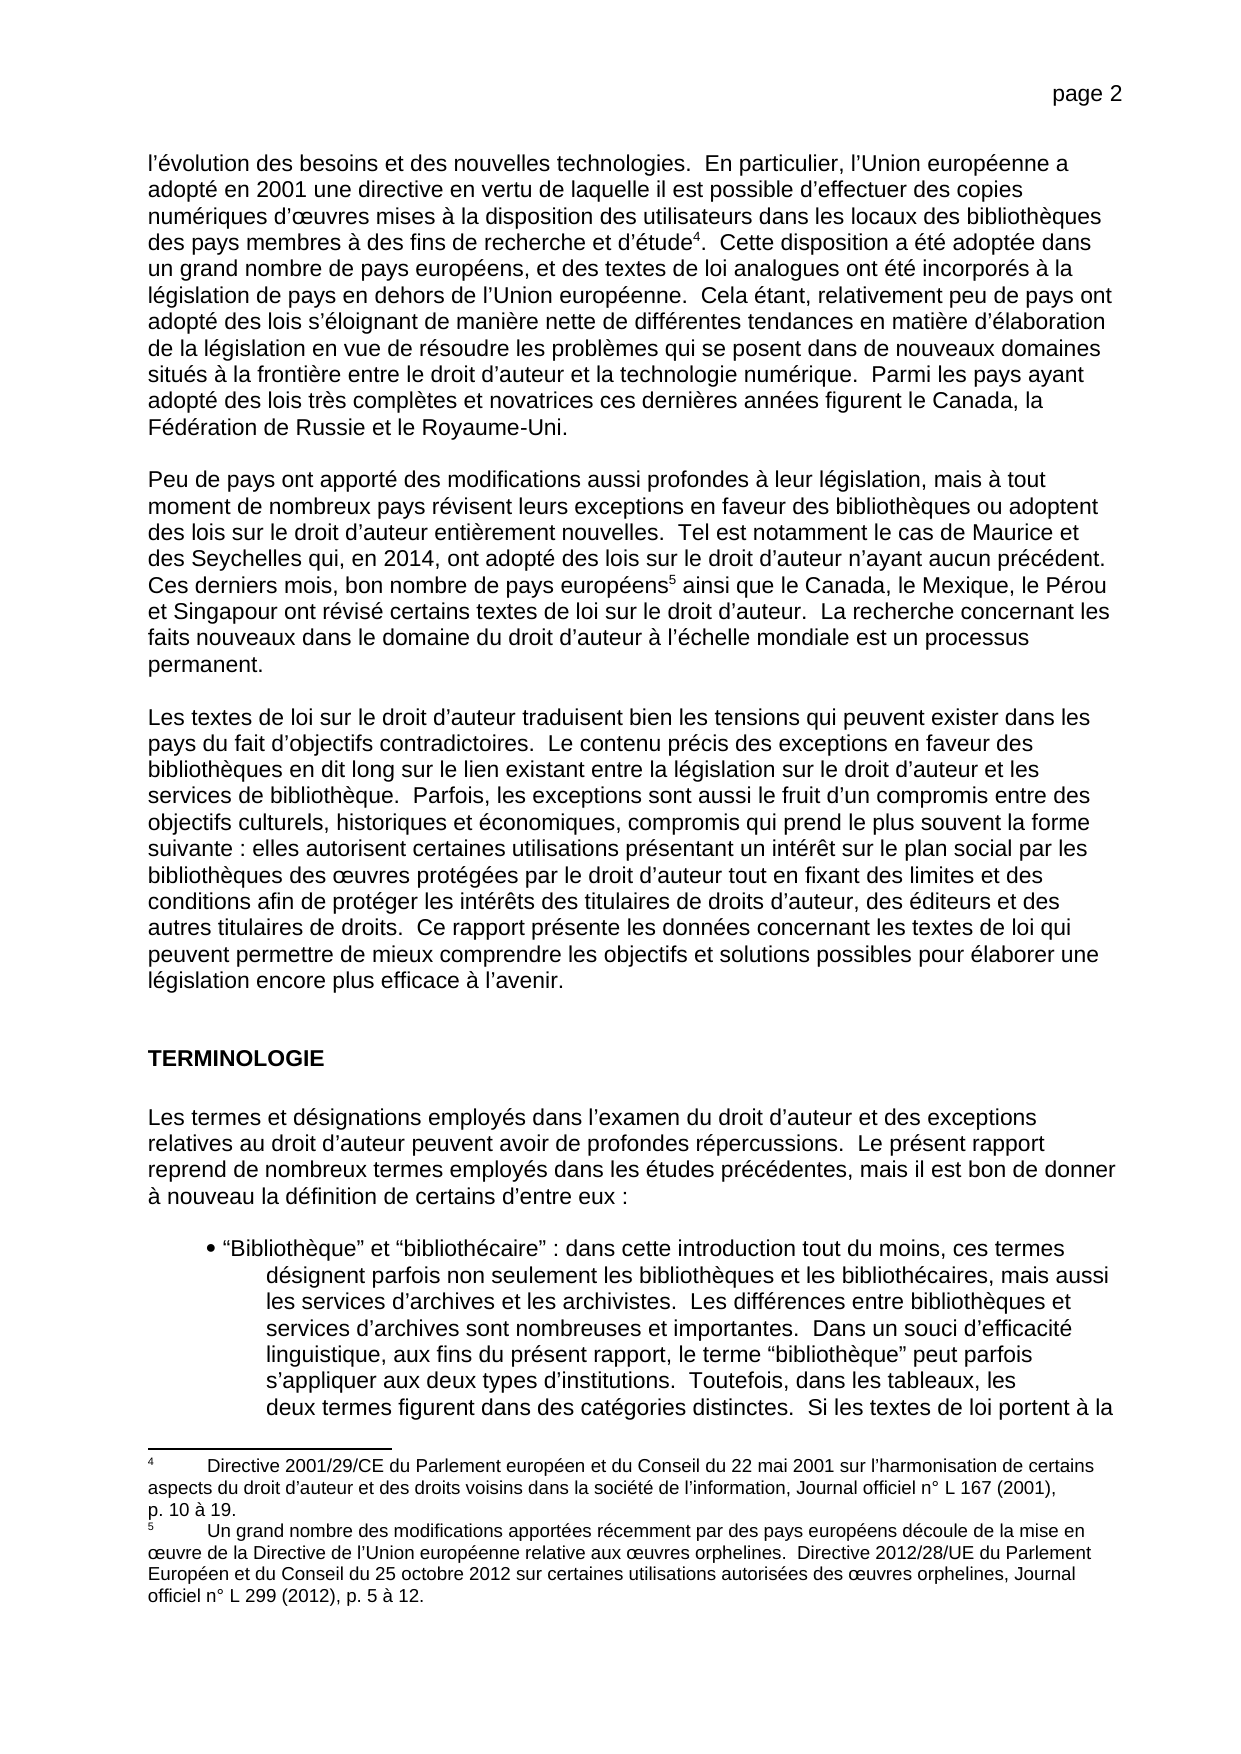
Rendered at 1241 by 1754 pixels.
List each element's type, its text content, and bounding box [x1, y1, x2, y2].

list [207, 1235, 1122, 1420]
text Les termes et désignations employés dans l’examen du droit d’auteur et des exceptions relatives au droit d’auteur peuvent avoir de profondes répercussions. Le présent rapport reprend de nombreux termes employés dans les études précédentes, mais il est bon de donner à nouveau la définition de certains d’entre eux : [148, 1104, 1122, 1209]
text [148, 150, 1122, 440]
text Peu de pays ont apporté des modifications aussi profondes à leur législation, mais à tout moment de nombreux pays révisent leurs exceptions en faveur des bibliothèques ou adoptent des lois sur le droit d’auteur entièrement nouvelles. Tel est notamment le cas de Maurice et des Seychelles qui, en 2014, ont adopté des lois sur le droit d’auteur n’ayant aucun précédent. Ces derniers mois, bon nombre de pays européens ainsi que le Canada, le Mexique, le Pérou et Singapour ont révisé certains textes de loi sur le droit d’auteur. La recherche concernant les faits nouveaux dans le domaine du droit d’auteur à l’échelle mondiale est un processus permanent. [148, 466, 1122, 677]
text TERMINOLOGIE [148, 1045, 1122, 1071]
text Les textes de loi sur le droit d’auteur traduisent bien les tensions qui peuvent exister dans les pays du fait d’objectifs contradictoires. Le contenu précis des exceptions en faveur des bibliothèques en dit long sur le lien existant entre la législation sur le droit d’auteur et les services de bibliothèque. Parfois, les exceptions sont aussi le fruit d’un compromis entre des objectifs culturels, historiques et économiques, compromis qui prend le plus souvent la forme suivante : elles autorisent certaines utilisations présentant un intérêt sur le plan social par les bibliothèques des œuvres protégées par le droit d’auteur tout en fixant des limites et des conditions afin de protéger les intérêts des titulaires de droits d’auteur, des éditeurs et des autres titulaires de droits. Ce rapport présente les données concernant les textes de loi qui peuvent permettre de mieux comprendre les objectifs et solutions possibles pour élaborer une législation encore plus efficace à l’avenir. [148, 703, 1122, 993]
